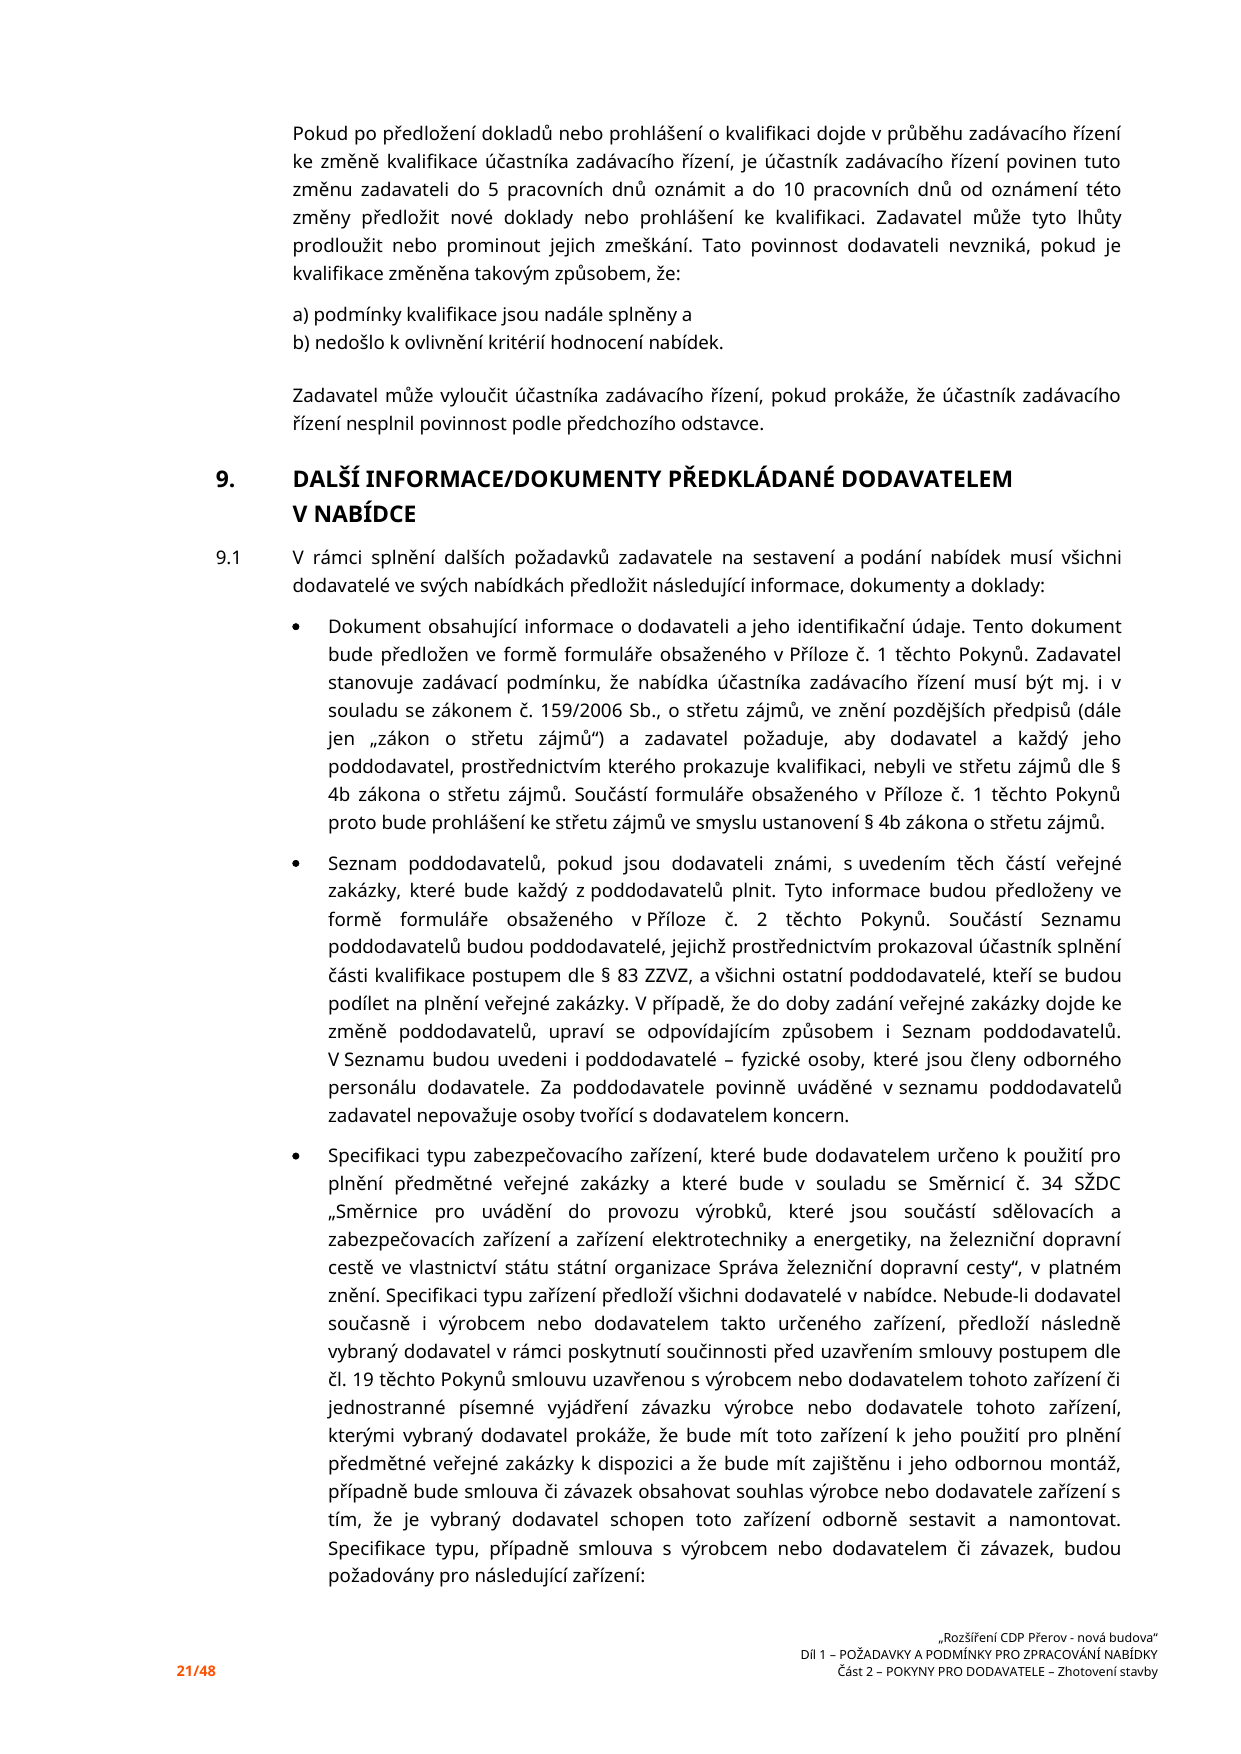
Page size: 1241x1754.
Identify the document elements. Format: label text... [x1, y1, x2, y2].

text V rámci splnění dalších požadavků zadavatele na sestavení a podání nabídek musí všichni dodavatelé ve svých nabídkách předložit následující informace, dokumenty a doklady: [216, 544, 1122, 598]
text a) podmínky kvalifikace jsou nadále splněny a [292, 301, 1122, 327]
text b) nedošlo k ovlivnění kritérií hodnocení nabídek. [292, 329, 1122, 355]
text Dokument obsahující informace o dodavateli a jeho identifikační údaje. Tento dokument bude předložen ve formě formuláře obsaženého v Příloze č. 1 těchto Pokynů. Zadavatel stanovuje zadávací podmínku, že nabídka účastníka zadávacího řízení musí být mj. i v souladu se zákonem č. 159/2006 Sb., o střetu zájmů, ve znění pozdějších předpisů (dále jen „zákon o střetu zájmů“) a zadavatel požaduje, aby dodavatel a každý jeho poddodavatel, prostřednictvím kterého prokazuje kvalifikaci, nebyli ve střetu zájmů dle § 4b zákona o střetu zájmů. Součástí formuláře obsaženého v Příloze č. 1 těchto Pokynů proto bude prohlášení ke střetu zájmů ve smyslu ustanovení § 4b zákona o střetu zájmů. [292, 613, 1122, 835]
text Zadavatel může vyloučit účastníka zadávacího řízení, pokud prokáže, že účastník zadávacího řízení nesplnil povinnost podle předchozího odstavce. [292, 382, 1122, 436]
text Specifikaci typu zabezpečovacího zařízení, které bude dodavatelem určeno k použití pro plnění předmětné veřejné zakázky a které bude v souladu se Směrnicí č. 34 SŽDC „Směrnice pro uvádění do provozu výrobků, které jsou součástí sdělovacích a zabezpečovacích zařízení a zařízení elektrotechniky a energetiky, na železniční dopravní cestě ve vlastnictví státu státní organizace Správa železniční dopravní cesty“, v platném znění. Specifikaci typu zařízení předloží všichni dodavatelé v nabídce. Nebude-li dodavatel současně i výrobcem nebo dodavatelem takto určeného zařízení, předloží následně vybraný dodavatel v rámci poskytnutí součinnosti před uzavřením smlouvy postupem dle čl. 19 těchto Pokynů smlouvu uzavřenou s výrobcem nebo dodavatelem tohoto zařízení či jednostranné písemné vyjádření závazku výrobce nebo dodavatele tohoto zařízení, kterými vybraný dodavatel prokáže, že bude mít toto zařízení k jeho použití pro plnění předmětné veřejné zakázky k dispozici a že bude mít zajištěnu i jeho odbornou montáž, případně bude smlouva či závazek obsahovat souhlas výrobce nebo dodavatele zařízení s tím, že je vybraný dodavatel schopen toto zařízení odborně sestavit a namontovat. Specifikace typu, případně smlouva s výrobcem nebo dodavatelem či závazek, budou požadovány pro následující zařízení: [292, 1142, 1122, 1588]
text DALŠÍ INFORMACE/DOKUMENTY PŘEDKLÁDANÉ DODAVATELEM v NABÍDCE [216, 463, 1122, 529]
text Pokud po předložení dokladů nebo prohlášení o kvalifikaci dojde v průběhu zadávacího řízení ke změně kvalifikace účastníka zadávacího řízení, je účastník zadávacího řízení povinen tuto změnu zadavateli do 5 pracovních dnů oznámit a do 10 pracovních dnů od oznámení této změny předložit nové doklady nebo prohlášení ke kvalifikaci. Zadavatel může tyto lhůty prodloužit nebo prominout jejich zmeškání. Tato povinnost dodavateli nevzniká, pokud je kvalifikace změněna takovým způsobem, že: [292, 121, 1122, 286]
text Seznam poddodavatelů, pokud jsou dodavateli známi, s uvedením těch částí veřejné zakázky, které bude každý z poddodavatelů plnit. Tyto informace budou předloženy ve formě formuláře obsaženého v Příloze č. 2 těchto Pokynů. Součástí Seznamu poddodavatelů budou poddodavatelé, jejichž prostřednictvím prokazoval účastník splnění části kvalifikace postupem dle § 83 ZZVZ, a všichni ostatní poddodavatelé, kteří se budou podílet na plnění veřejné zakázky. V případě, že do doby zadání veřejné zakázky dojde ke změně poddodavatelů, upraví se odpovídajícím způsobem i Seznam poddodavatelů. V Seznamu budou uvedeni i poddodavatelé – fyzické osoby, které jsou členy odborného personálu dodavatele. Za poddodavatele povinně uváděné v seznamu poddodavatelů zadavatel nepovažuje osoby tvořící s dodavatelem koncern. [292, 850, 1122, 1127]
